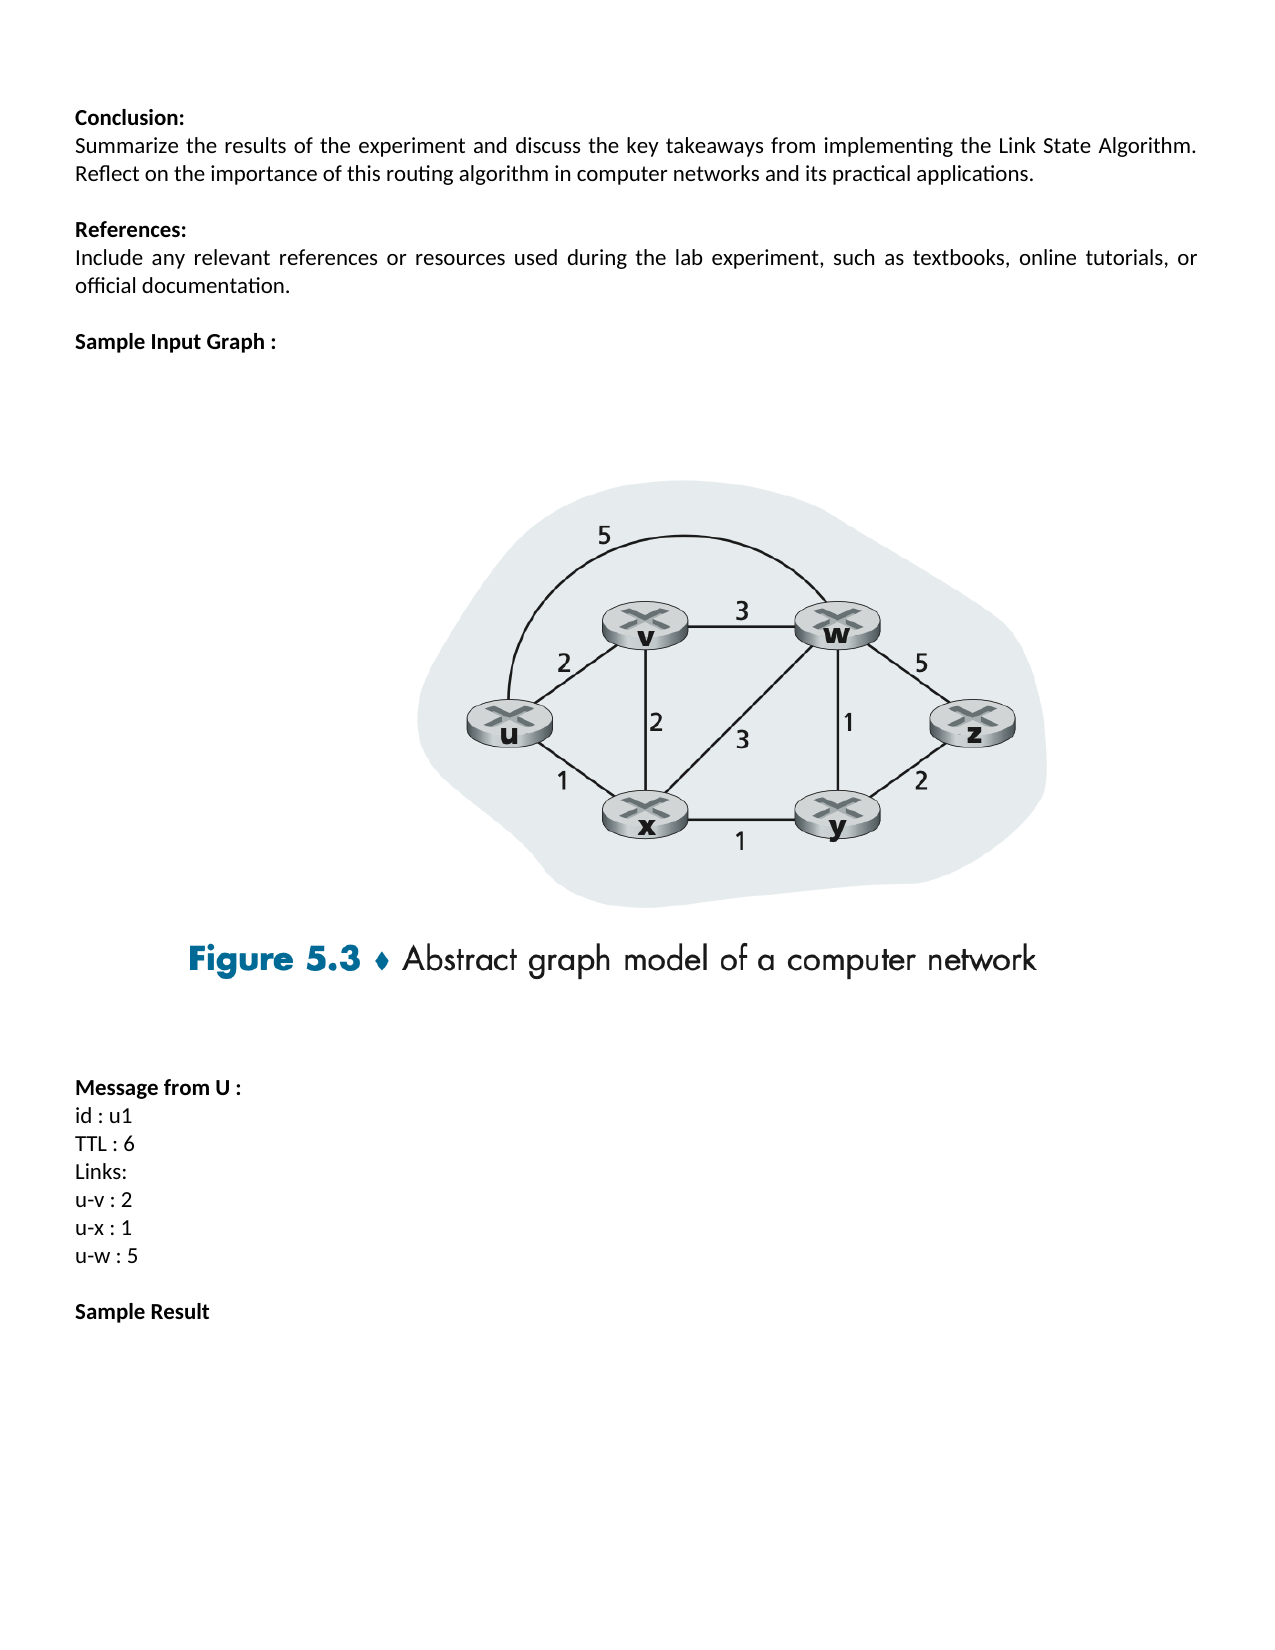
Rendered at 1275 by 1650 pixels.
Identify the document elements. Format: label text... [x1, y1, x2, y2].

text Summarize the results of the experiment and discuss the key takeaways from implementing the Link State Algorithm. Reflect on the importance of this routing algorithm in computer networks and its practical applications. [75, 131, 1200, 187]
text References: [75, 215, 1200, 243]
picture [75, 411, 1200, 1074]
text Conclusion: [75, 103, 1200, 131]
text Sample Result [75, 1297, 1200, 1325]
text id : u1 [75, 1101, 1200, 1129]
text u-v : 2 [75, 1185, 1200, 1213]
text Sample Input Graph : [75, 327, 1200, 355]
text Links: [75, 1157, 1200, 1185]
text Include any relevant references or resources used during the lab experiment, such as textbooks, online tutorials, or official documentation. [75, 243, 1200, 299]
text u-w : 5 [75, 1241, 1200, 1269]
text u-x : 1 [75, 1213, 1200, 1241]
text TTL : 6 [75, 1129, 1200, 1157]
text Message from U : [75, 1074, 1200, 1101]
